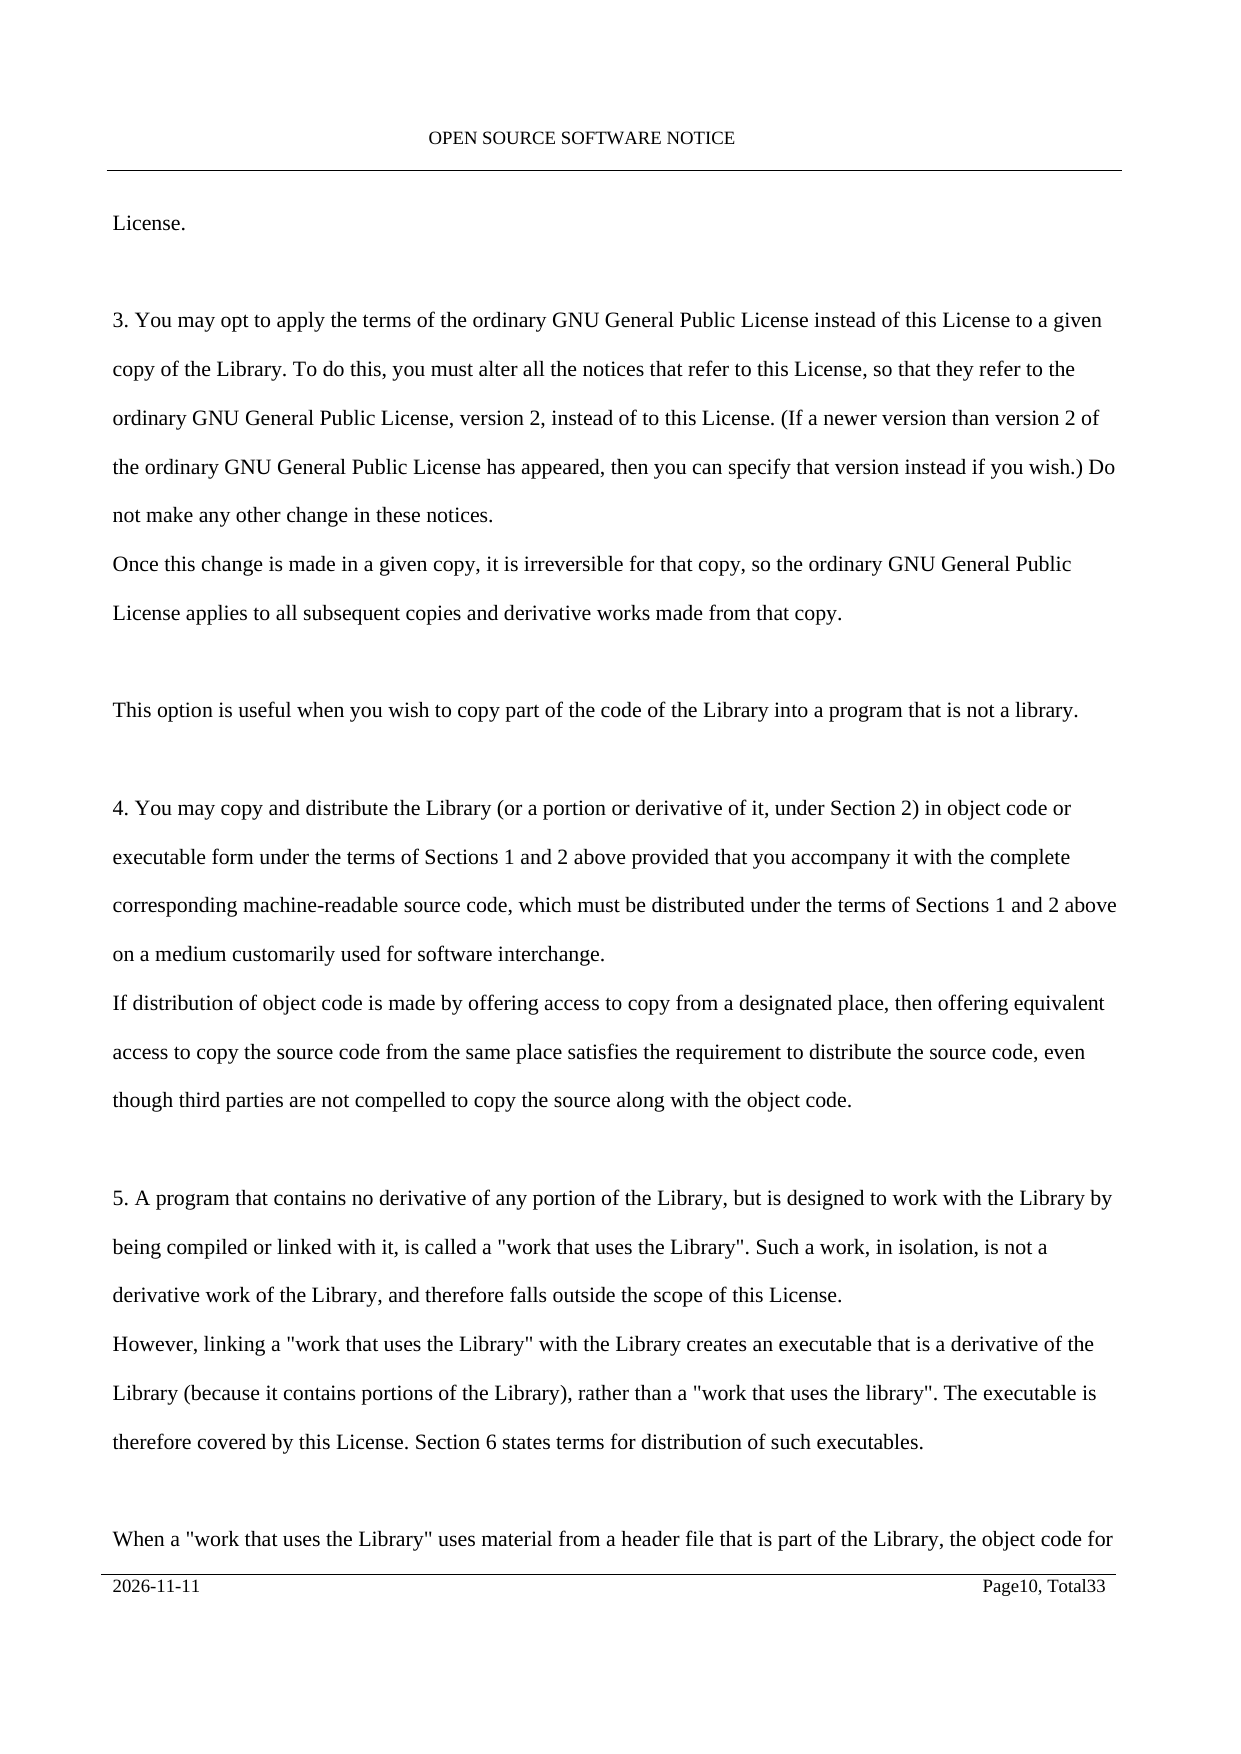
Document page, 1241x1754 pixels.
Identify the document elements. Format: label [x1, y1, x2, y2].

text [112, 206, 1128, 1555]
